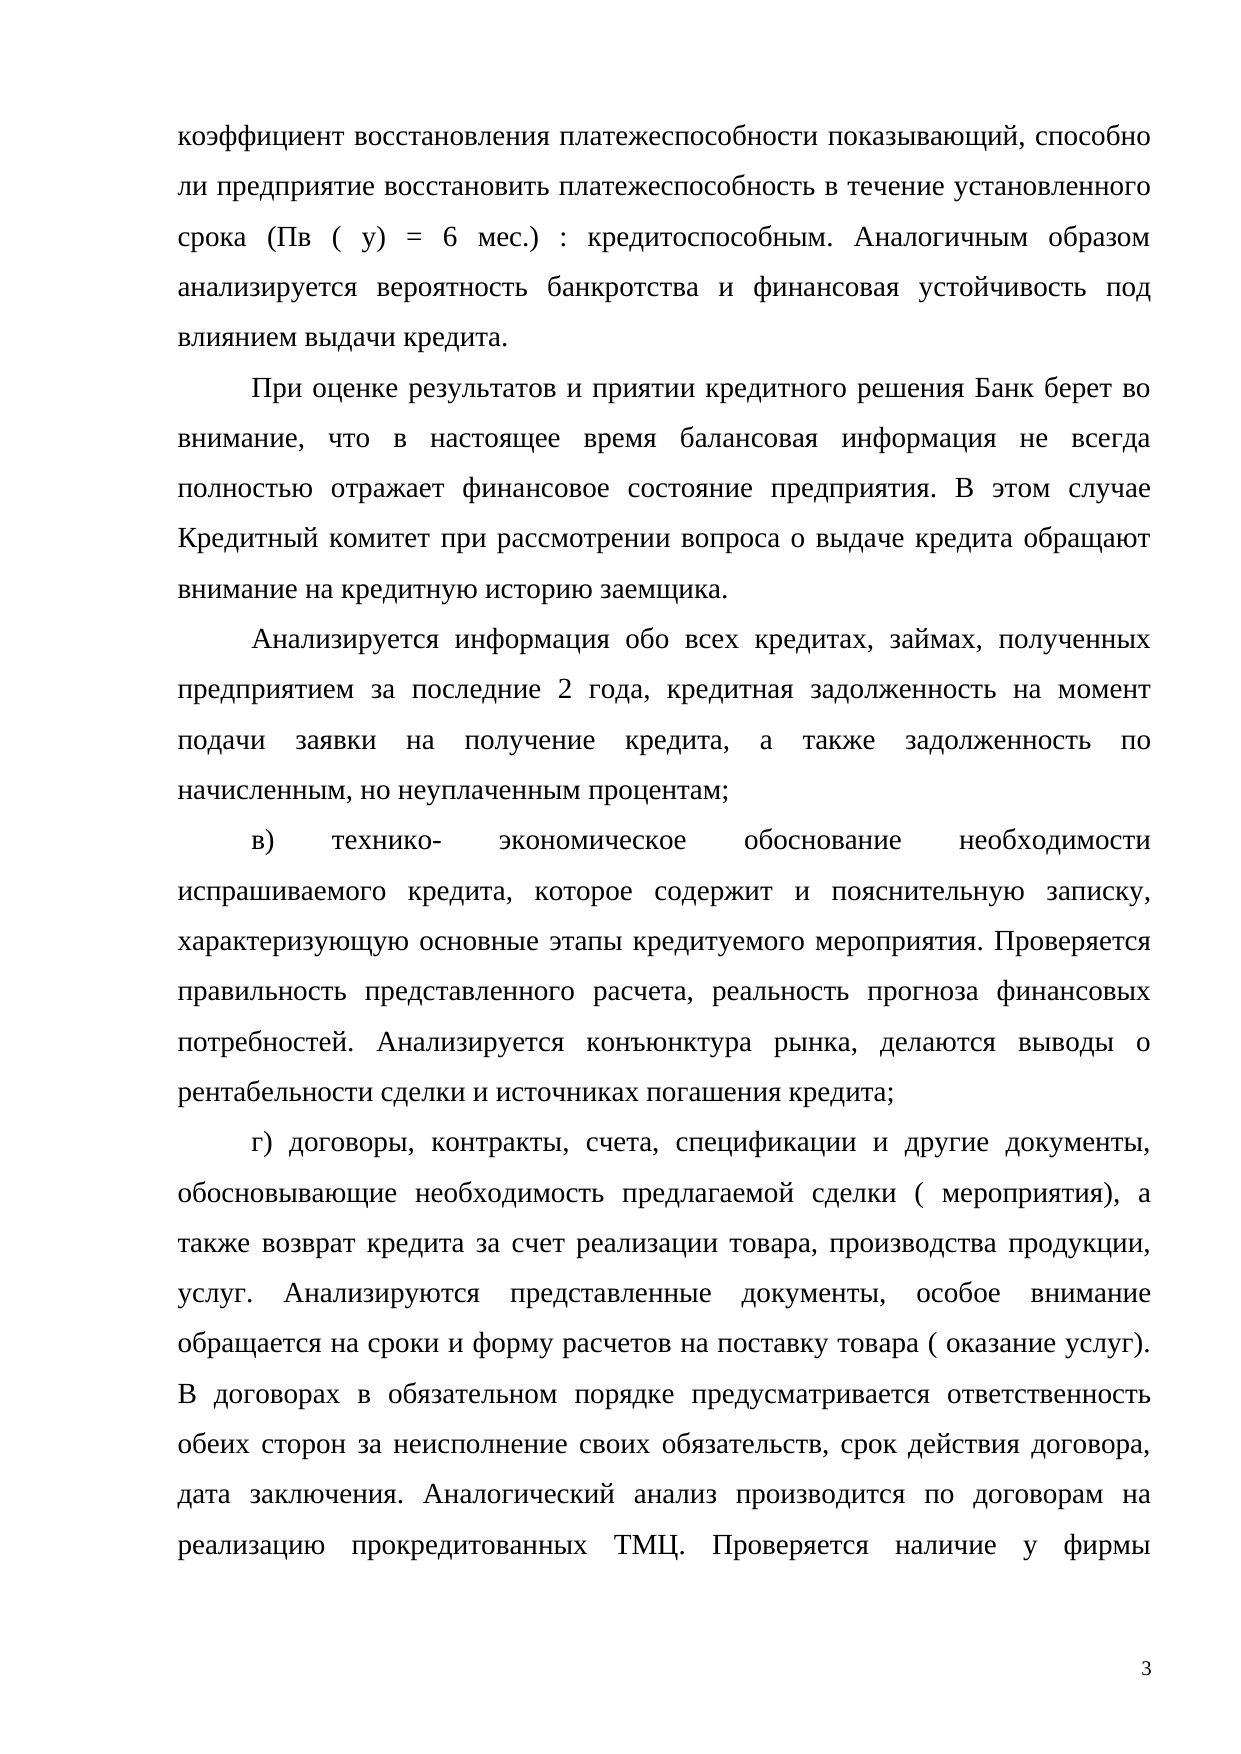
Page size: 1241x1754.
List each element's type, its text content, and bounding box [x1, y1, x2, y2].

text При оценке результатов и приятии кредитного решения Банк берет во внимание, что в настоящее время балансовая информация не всегда полностью отражает финансовое состояние предприятия. В этом случае Кредитный комитет при рассмотрении вопроса о выдаче кредита обращают внимание на кредитную историю заемщика. [177, 370, 1152, 604]
text в) технико- экономическое обоснование необходимости испрашиваемого кредита, которое содержит и пояснительную записку, характеризующую основные этапы кредитуемого мероприятия. Проверяется правильность представленного расчета, реальность прогноза финансовых потребностей. Анализируется конъюнктура рынка, делаются выводы о рентабельности сделки и источниках погашения кредита; [177, 822, 1152, 1108]
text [177, 118, 1152, 353]
text Анализируется информация обо всех кредитах, займах, полученных предприятием за последние 2 года, кредитная задолженность на момент подачи заявки на получение кредита, а также задолженность по начисленным, но неуплаченным процентам; [177, 621, 1152, 806]
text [177, 1124, 1152, 1560]
